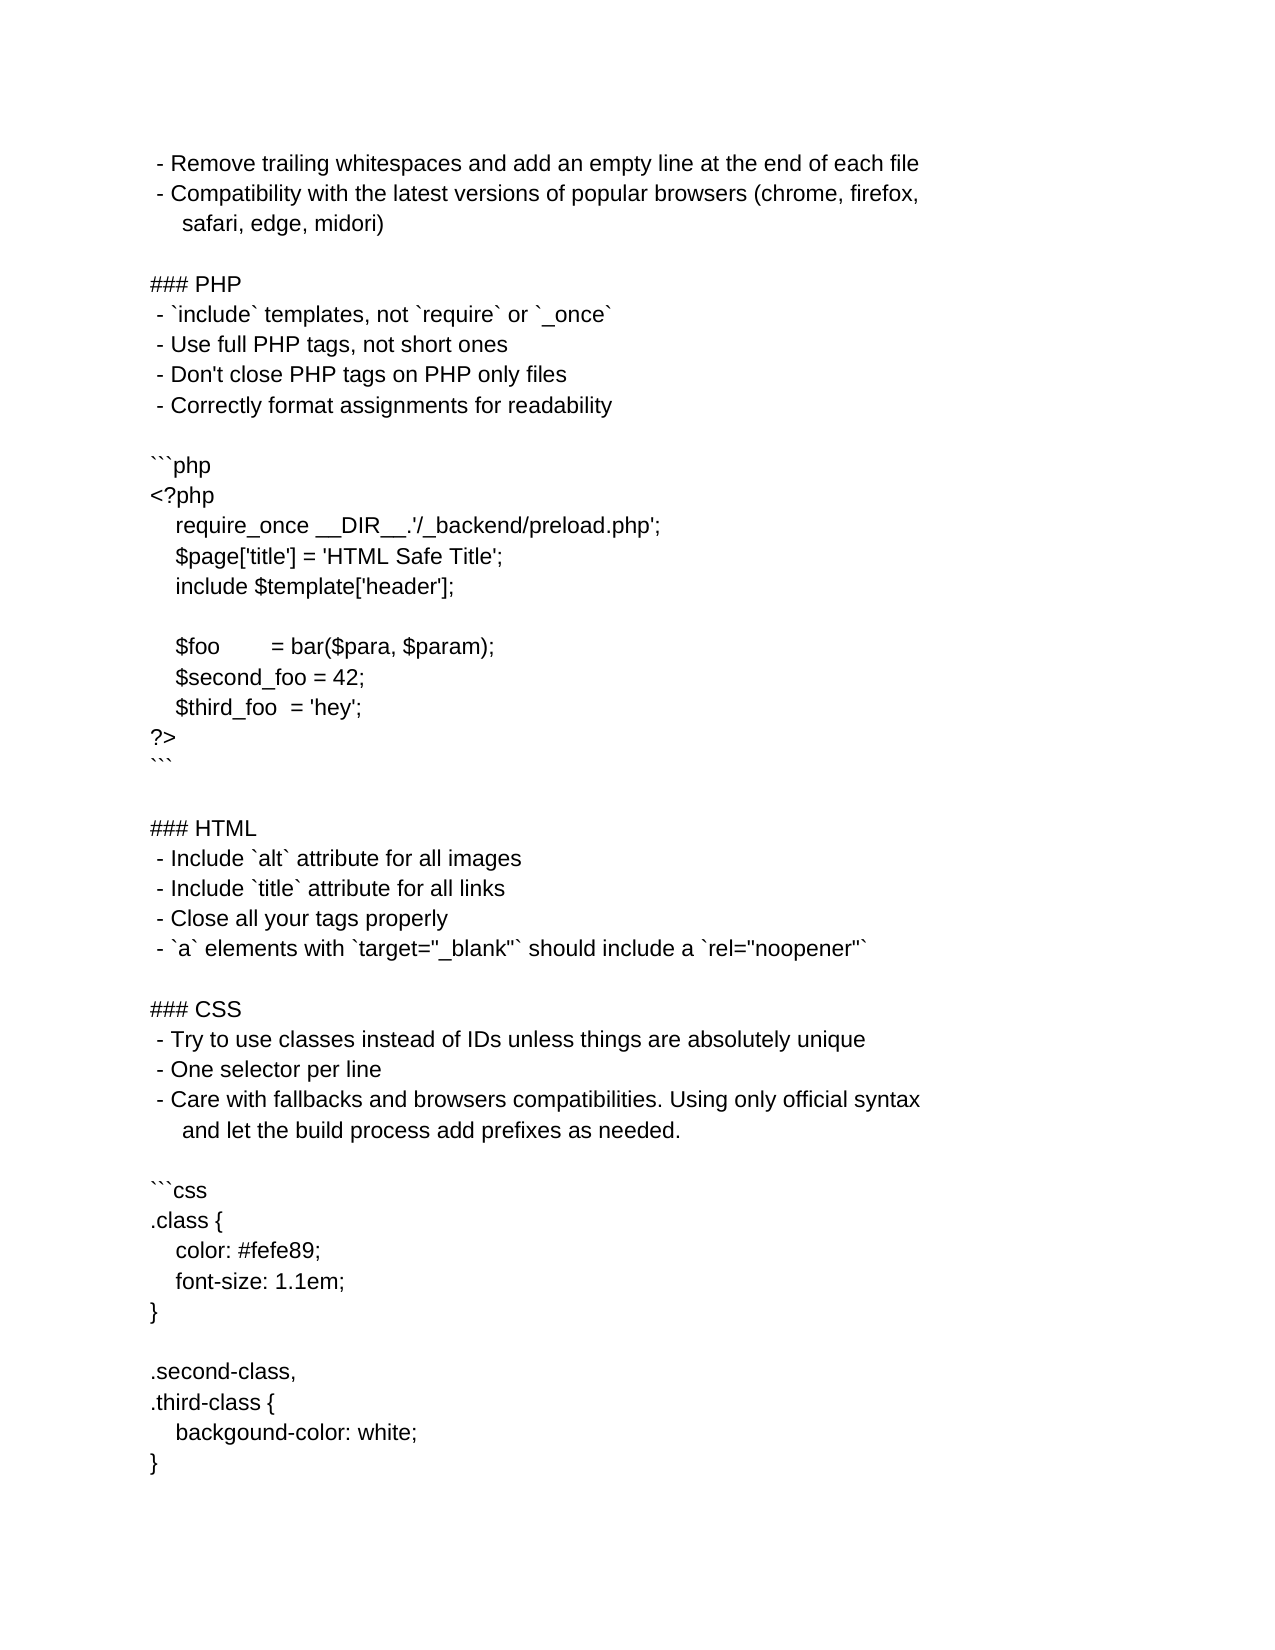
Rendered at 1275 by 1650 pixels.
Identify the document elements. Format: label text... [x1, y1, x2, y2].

text - Compatibility with the latest versions of popular browsers (chrome, firefox, [150, 180, 1125, 207]
text $foo = bar($para, $param); [150, 633, 1125, 660]
text } [150, 1298, 1125, 1324]
text ``` [150, 754, 1125, 781]
text ### HTML [150, 814, 1125, 841]
text ```css [150, 1177, 1125, 1203]
text font-size: 1.1em; [150, 1268, 1125, 1294]
text and let the build process add prefixes as needed. [150, 1117, 1125, 1143]
text ?> [150, 724, 1125, 750]
text - Don't close PHP tags on PHP only files [150, 361, 1125, 388]
text - Use full PHP tags, not short ones [150, 331, 1125, 358]
text ```php [150, 452, 1125, 478]
text - Try to use classes instead of IDs unless things are absolutely unique [150, 1026, 1125, 1052]
text <?php [150, 482, 1125, 509]
text $third_foo = 'hey'; [150, 694, 1125, 720]
text - `a` elements with `target="_blank"` should include a `rel="noopener"` [150, 935, 1125, 962]
text color: #fefe89; [150, 1237, 1125, 1264]
text backgound-color: white; [150, 1419, 1125, 1445]
text include $template['header']; [150, 573, 1125, 599]
text $second_foo = 42; [150, 663, 1125, 690]
text safari, edge, midori) [150, 210, 1125, 237]
text .class { [150, 1207, 1125, 1234]
text - Include `title` attribute for all links [150, 875, 1125, 901]
text - Care with fallbacks and browsers compatibilities. Using only official syntax [150, 1086, 1125, 1113]
text require_once __DIR__.'/_backend/preload.php'; [150, 512, 1125, 539]
text .second-class, [150, 1358, 1125, 1385]
text - `include` templates, not `require` or `_once` [150, 301, 1125, 327]
text $page['title'] = 'HTML Safe Title'; [150, 543, 1125, 569]
text - Include `alt` attribute for all images [150, 845, 1125, 871]
text .third-class { [150, 1388, 1125, 1415]
text - One selector per line [150, 1056, 1125, 1083]
text ### PHP [150, 271, 1125, 297]
text - Remove trailing whitespaces and add an empty line at the end of each file [150, 150, 1125, 176]
text } [150, 1449, 1125, 1475]
text - Close all your tags properly [150, 905, 1125, 932]
text ### CSS [150, 996, 1125, 1022]
text - Correctly format assignments for readability [150, 392, 1125, 418]
